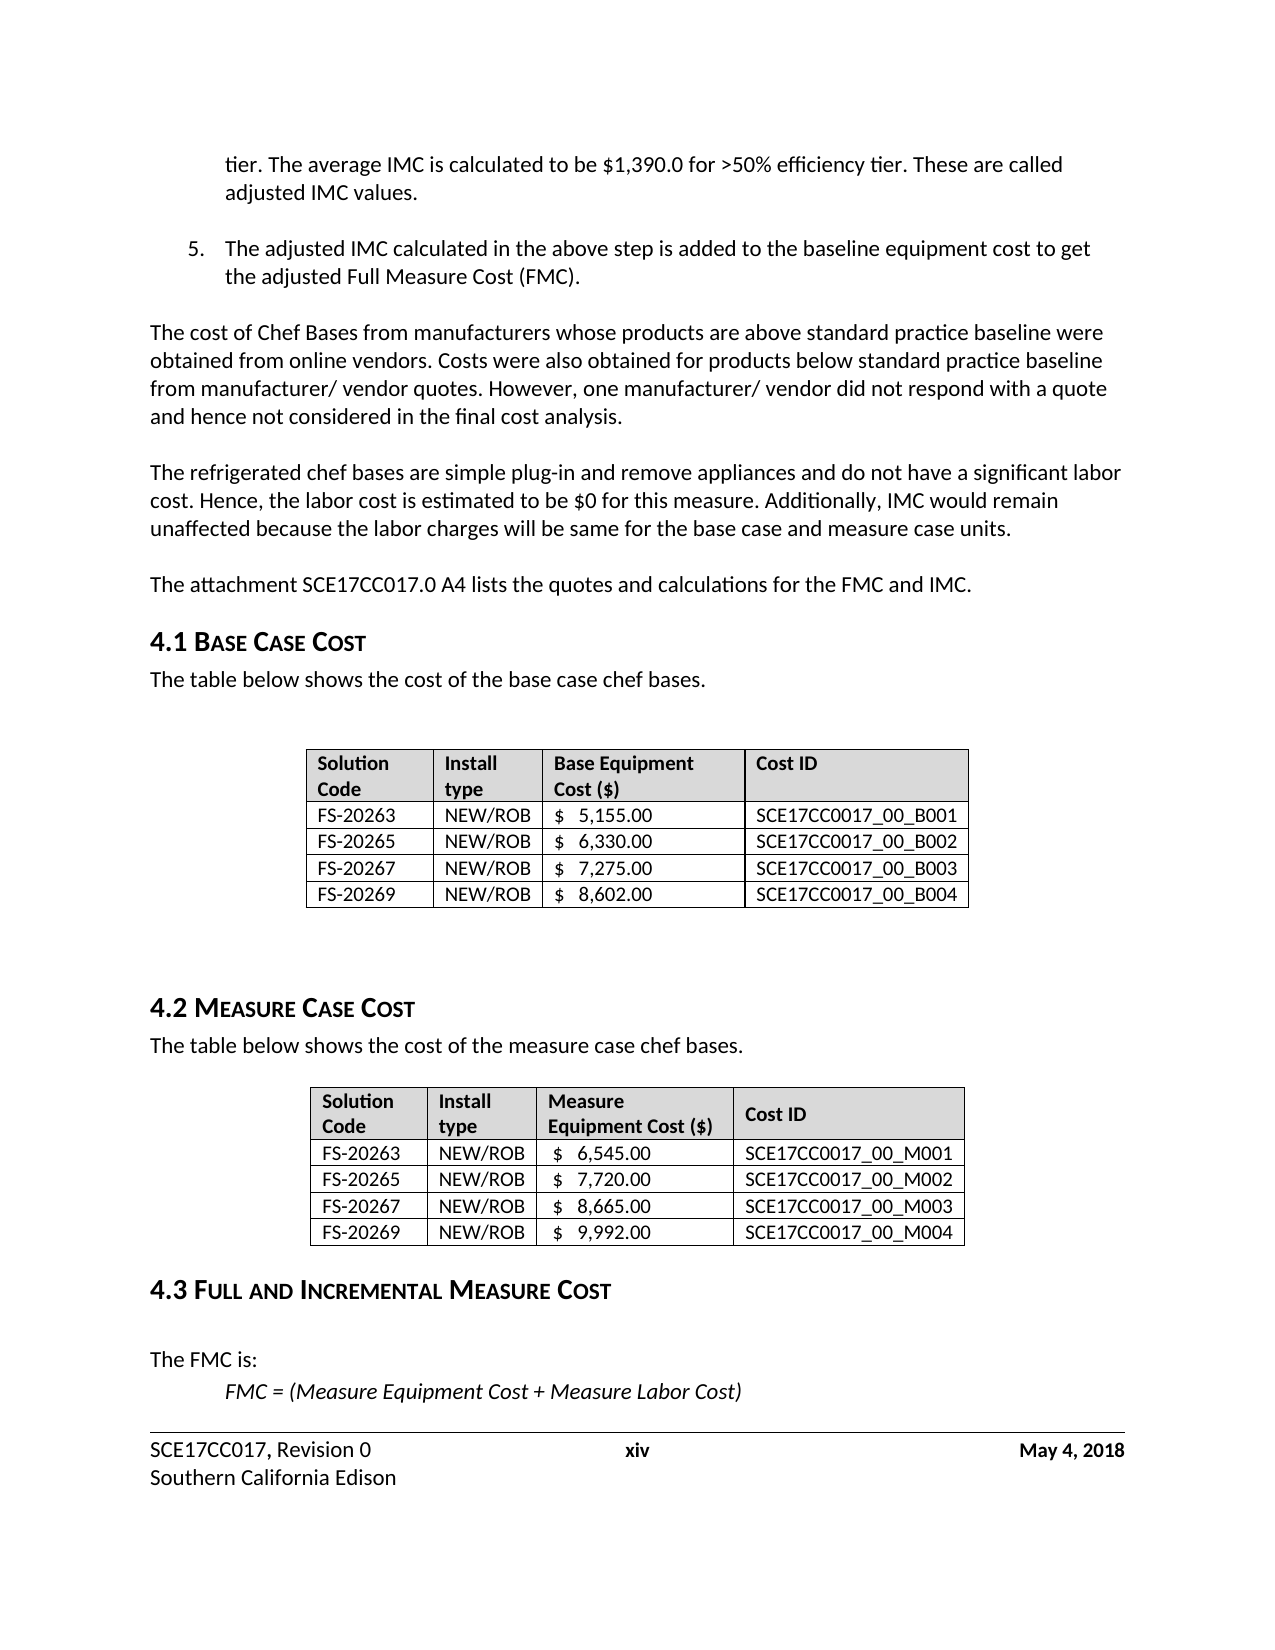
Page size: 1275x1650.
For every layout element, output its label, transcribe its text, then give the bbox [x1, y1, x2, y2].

table_header Cost ID [746, 750, 968, 801]
table_header Cost ID [734, 1088, 964, 1139]
table_cell NEW/ROB [428, 1219, 536, 1245]
table_cell FS-20267 [311, 1193, 427, 1218]
table_cell FS-20263 [311, 1140, 427, 1165]
table_cell FS-20265 [307, 829, 433, 854]
table_cell NEW/ROB [434, 882, 542, 907]
table_cell FS-20269 [311, 1219, 427, 1245]
table_cell $ 6,545.00 [537, 1140, 733, 1165]
table_header Base Equipment Cost ($) [543, 750, 744, 801]
text The table below shows the cost of the base case chef bases. [150, 665, 1125, 693]
table_cell $ 8,665.00 [537, 1193, 733, 1218]
text FMC = (Measure Equipment Cost + Measure Labor Cost) [150, 1377, 1125, 1405]
subtitle 4.2 Measure Case Cost [150, 989, 1125, 1025]
table_cell FS-20263 [307, 802, 433, 828]
table_header Install type [428, 1088, 536, 1139]
table_header Measure Equipment Cost ($) [537, 1088, 733, 1139]
table_cell FS-20265 [311, 1166, 427, 1192]
table_cell FS-20267 [307, 855, 433, 881]
table_cell SCE17CC0017_00_M002 [734, 1166, 964, 1192]
table_cell $ 7,275.00 [543, 855, 744, 881]
table_cell SCE17CC0017_00_B001 [746, 802, 968, 828]
table_cell SCE17CC0017_00_B004 [746, 882, 968, 907]
table_cell SCE17CC0017_00_B002 [746, 829, 968, 854]
table_cell FS-20269 [307, 882, 433, 907]
table_cell NEW/ROB [434, 855, 542, 881]
text The cost of Chef Bases from manufacturers whose products are above standard practice baseline were obtained from online vendors. Costs were also obtained for products below standard practice baseline from manufacturer/ vendor quotes. However, one manufacturer/ vendor did not respond with a quote and hence not considered in the final cost analysis. [150, 318, 1125, 430]
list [187, 150, 1125, 206]
table_header Install type [434, 750, 542, 801]
subtitle 4.3 Full and Incremental Measure Cost [150, 1271, 1125, 1306]
table_cell $ 6,330.00 [543, 829, 744, 854]
table_cell SCE17CC0017_00_M004 [734, 1219, 964, 1245]
table_header Solution Code [311, 1088, 427, 1139]
text The FMC is: [150, 1345, 1125, 1373]
text The attachment SCE17CC017.0 A4 lists the quotes and calculations for the FMC and IMC. [150, 570, 1125, 598]
subtitle 4.1 Base Case Cost [150, 623, 1125, 659]
table_cell $ 7,720.00 [537, 1166, 733, 1192]
table_header Solution Code [307, 750, 433, 801]
table_cell NEW/ROB [434, 829, 542, 854]
table_cell SCE17CC0017_00_M001 [734, 1140, 964, 1165]
table_cell NEW/ROB [428, 1140, 536, 1165]
table_cell $ 9,992.00 [537, 1219, 733, 1245]
text The table below shows the cost of the measure case chef bases. [150, 1031, 1125, 1059]
table_cell NEW/ROB [428, 1193, 536, 1218]
table_cell $ 8,602.00 [543, 882, 744, 907]
text The refrigerated chef bases are simple plug-in and remove appliances and do not have a significant labor cost. Hence, the labor cost is estimated to be $0 for this measure. Additionally, IMC would remain unaffected because the labor charges will be same for the base case and measure case units. [150, 458, 1125, 542]
table_cell SCE17CC0017_00_M003 [734, 1193, 964, 1218]
list The adjusted IMC calculated in the above step is added to the baseline equipment cost to get the adjusted Full Measure Cost (FMC). [187, 234, 1125, 290]
table_cell SCE17CC0017_00_B003 [746, 855, 968, 881]
table_cell $ 5,155.00 [543, 802, 744, 828]
table_cell NEW/ROB [428, 1166, 536, 1192]
table_cell NEW/ROB [434, 802, 542, 828]
